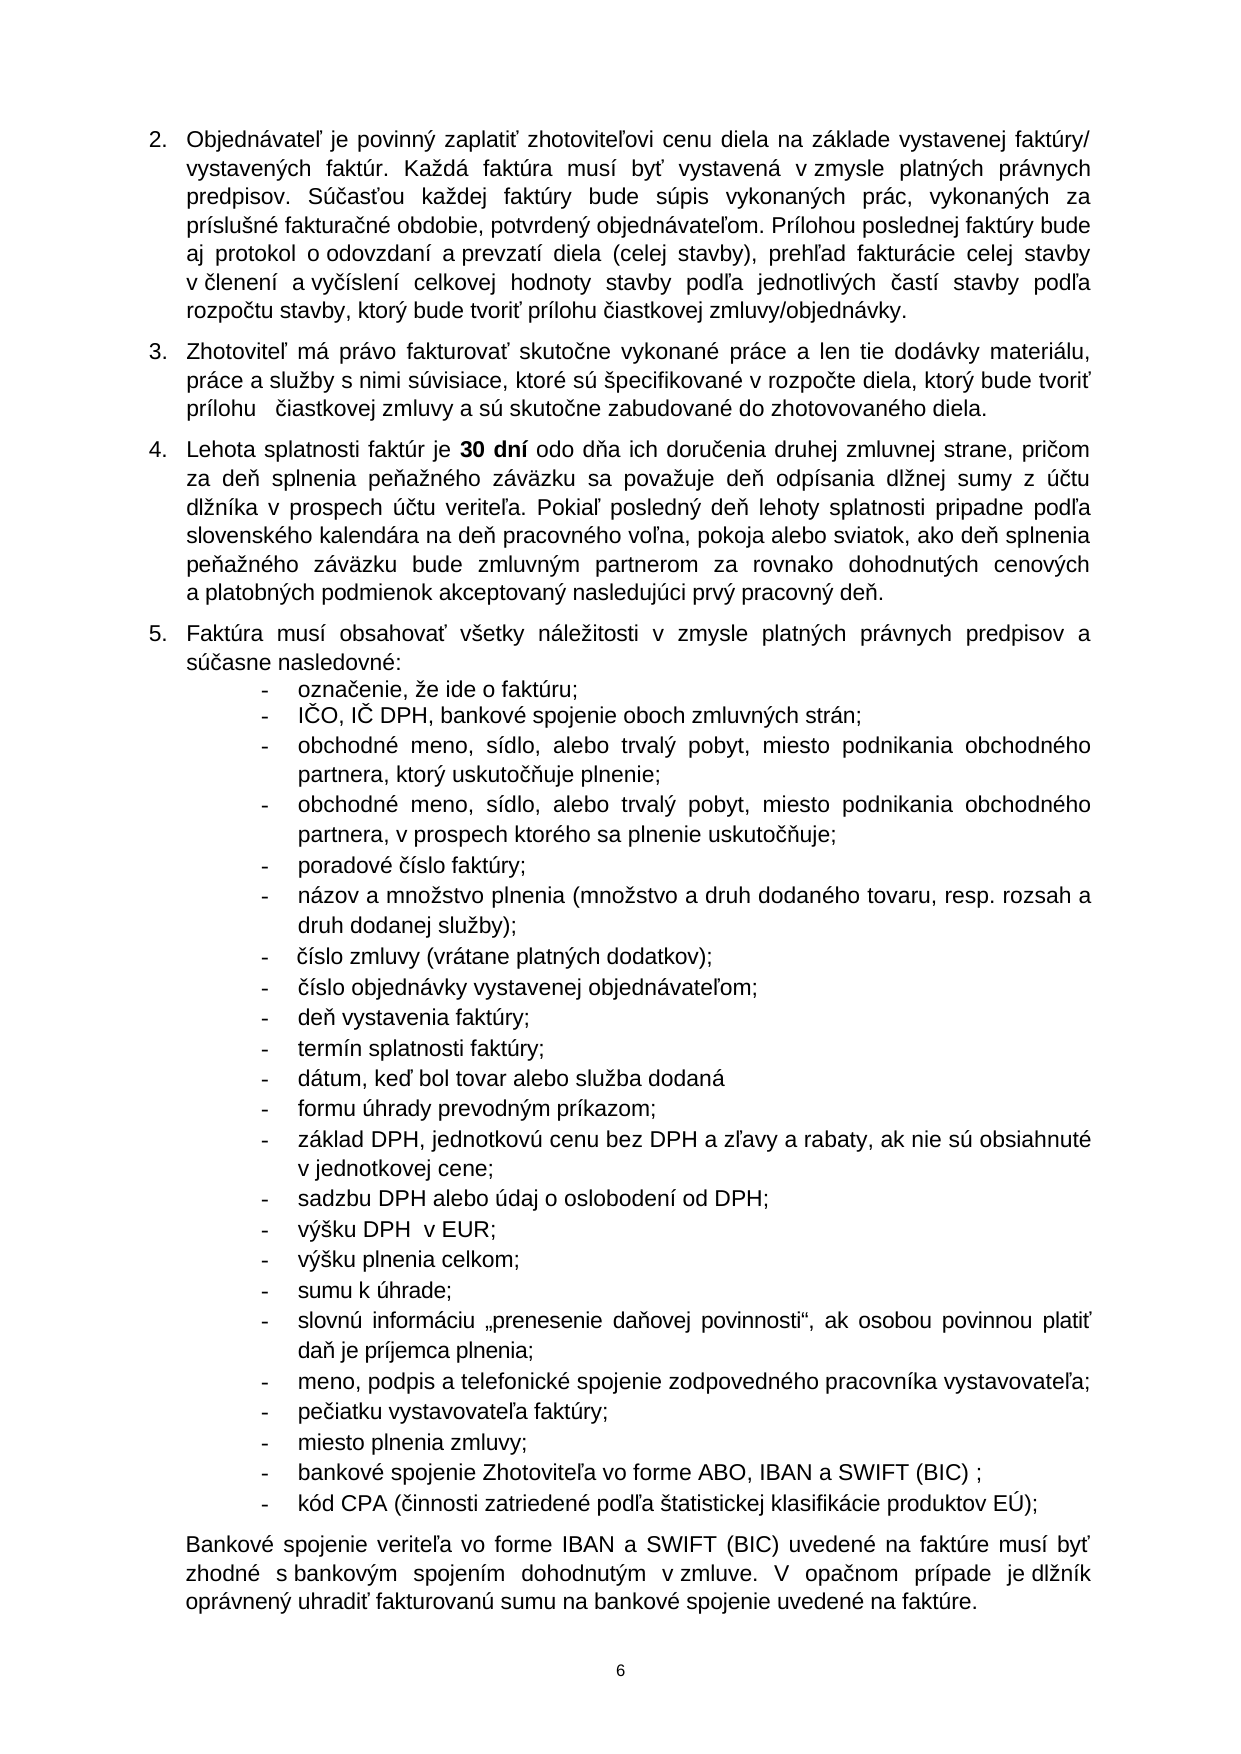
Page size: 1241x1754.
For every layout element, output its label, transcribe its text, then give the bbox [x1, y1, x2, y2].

list pečiatku vystavovateľa faktúry; [261, 1395, 1092, 1426]
list základ DPH, jednotkovú cenu bez DPH a zľavy a rabaty, ak nie sú obsiahnuté v jednotkovej cene; [261, 1125, 1092, 1182]
list bankové spojenie Zhotoviteľa vo forme ABO, IBAN a SWIFT (BIC) ; [261, 1456, 1092, 1487]
list deň vystavenia faktúry; [261, 1001, 1092, 1031]
list Zhotoviteľ má právo fakturovať skutočne vykonané práce a len tie dodávky materiálu, práce a služby s nimi súvisiace, ktoré sú špecifikované v rozpočte diela, ktorý bude tvoriť prílohu čiastkovej zmluvy a sú skutočne zabudované do zhotovovaného diela. [149, 337, 1091, 422]
list poradové číslo faktúry; [261, 849, 1092, 879]
list Faktúra musí obsahovať všetky náležitosti v zmysle platných právnych predpisov a súčasne nasledovné: [149, 619, 1091, 676]
list Lehota splatnosti faktúr je 30 dní odo dňa ich doručenia druhej zmluvnej strane, pričom za deň splnenia peňažného záväzku sa považuje deň odpísania dlžnej sumy z účtu dlžníka v prospech účtu veriteľa. Pokiaľ posledný deň lehoty splatnosti pripadne podľa slovenského kalendára na deň pracovného voľna, pokoja alebo sviatok, ako deň splnenia peňažného záväzku bude zmluvným partnerom za rovnako dohodnutých cenových a platobných podmienok akceptovaný nasledujúci prvý pracovný deň. [149, 435, 1091, 606]
list číslo zmluvy (vrátane platných dodatkov); [261, 940, 1092, 970]
list termín splatnosti faktúry; [261, 1032, 1092, 1062]
list miesto plnenia zmluvy; [261, 1426, 1092, 1456]
list označenie, že ide o faktúru; [261, 676, 1092, 702]
list IČO, IČ DPH, bankové spojenie oboch zmluvných strán; [261, 702, 1092, 729]
list obchodné meno, sídlo, alebo trvalý pobyt, miesto podnikania obchodného partnera, v prospech ktorého sa plnenie uskutočňuje; [261, 789, 1092, 849]
list výšku DPH v EUR; [261, 1213, 1092, 1243]
list Objednávateľ je povinný zaplatiť zhotoviteľovi cenu diela na základe vystavenej faktúry/ vystavených faktúr. Každá faktúra musí byť vystavená v zmysle platných právnych predpisov. Súčasťou každej faktúry bude súpis vykonaných prác, vykonaných za príslušné fakturačné obdobie, potvrdený objednávateľom. Prílohou poslednej faktúry bude aj protokol o odovzdaní a prevzatí diela (celej stavby), prehľad fakturácie celej stavby v členení a vyčíslení celkovej hodnoty stavby podľa jednotlivých častí stavby podľa rozpočtu stavby, ktorý bude tvoriť prílohu čiastkovej zmluvy/objednávky. [149, 124, 1091, 324]
list slovnú informáciu „prenesenie daňovej povinnosti“, ak osobou povinnou platiť daň je príjemca plnenia; [261, 1305, 1092, 1365]
list kód CPA (činnosti zatriedené podľa štatistickej klasifikácie produktov EÚ); [261, 1487, 1092, 1517]
list obchodné meno, sídlo, alebo trvalý pobyt, miesto podnikania obchodného partnera, ktorý uskutočňuje plnenie; [261, 731, 1092, 788]
list sadzbu DPH alebo údaj o oslobodení od DPH; [261, 1182, 1092, 1213]
list výšku plnenia celkom; [261, 1243, 1092, 1274]
list formu úhrady prevodným príkazom; [261, 1092, 1092, 1122]
list sumu k úhrade; [261, 1274, 1092, 1304]
list číslo objednávky vystavenej objednávateľom; [261, 971, 1092, 1001]
list názov a množstvo plnenia (množstvo a druh dodaného tovaru, resp. rozsah a druh dodanej služby); [261, 880, 1092, 940]
text Bankové spojenie veriteľa vo forme IBAN a SWIFT (BIC) uvedené na faktúre musí byť zhodné s bankovým spojením dohodnutým v zmluve. V opačnom prípade je dlžník oprávnený uhradiť fakturovanú sumu na bankové spojenie uvedené na faktúre. [185, 1530, 1091, 1615]
list dátum, keď bol tovar alebo služba dodaná [261, 1062, 1092, 1092]
list meno, podpis a telefonické spojenie zodpovedného pracovníka vystavovateľa; [261, 1365, 1092, 1395]
